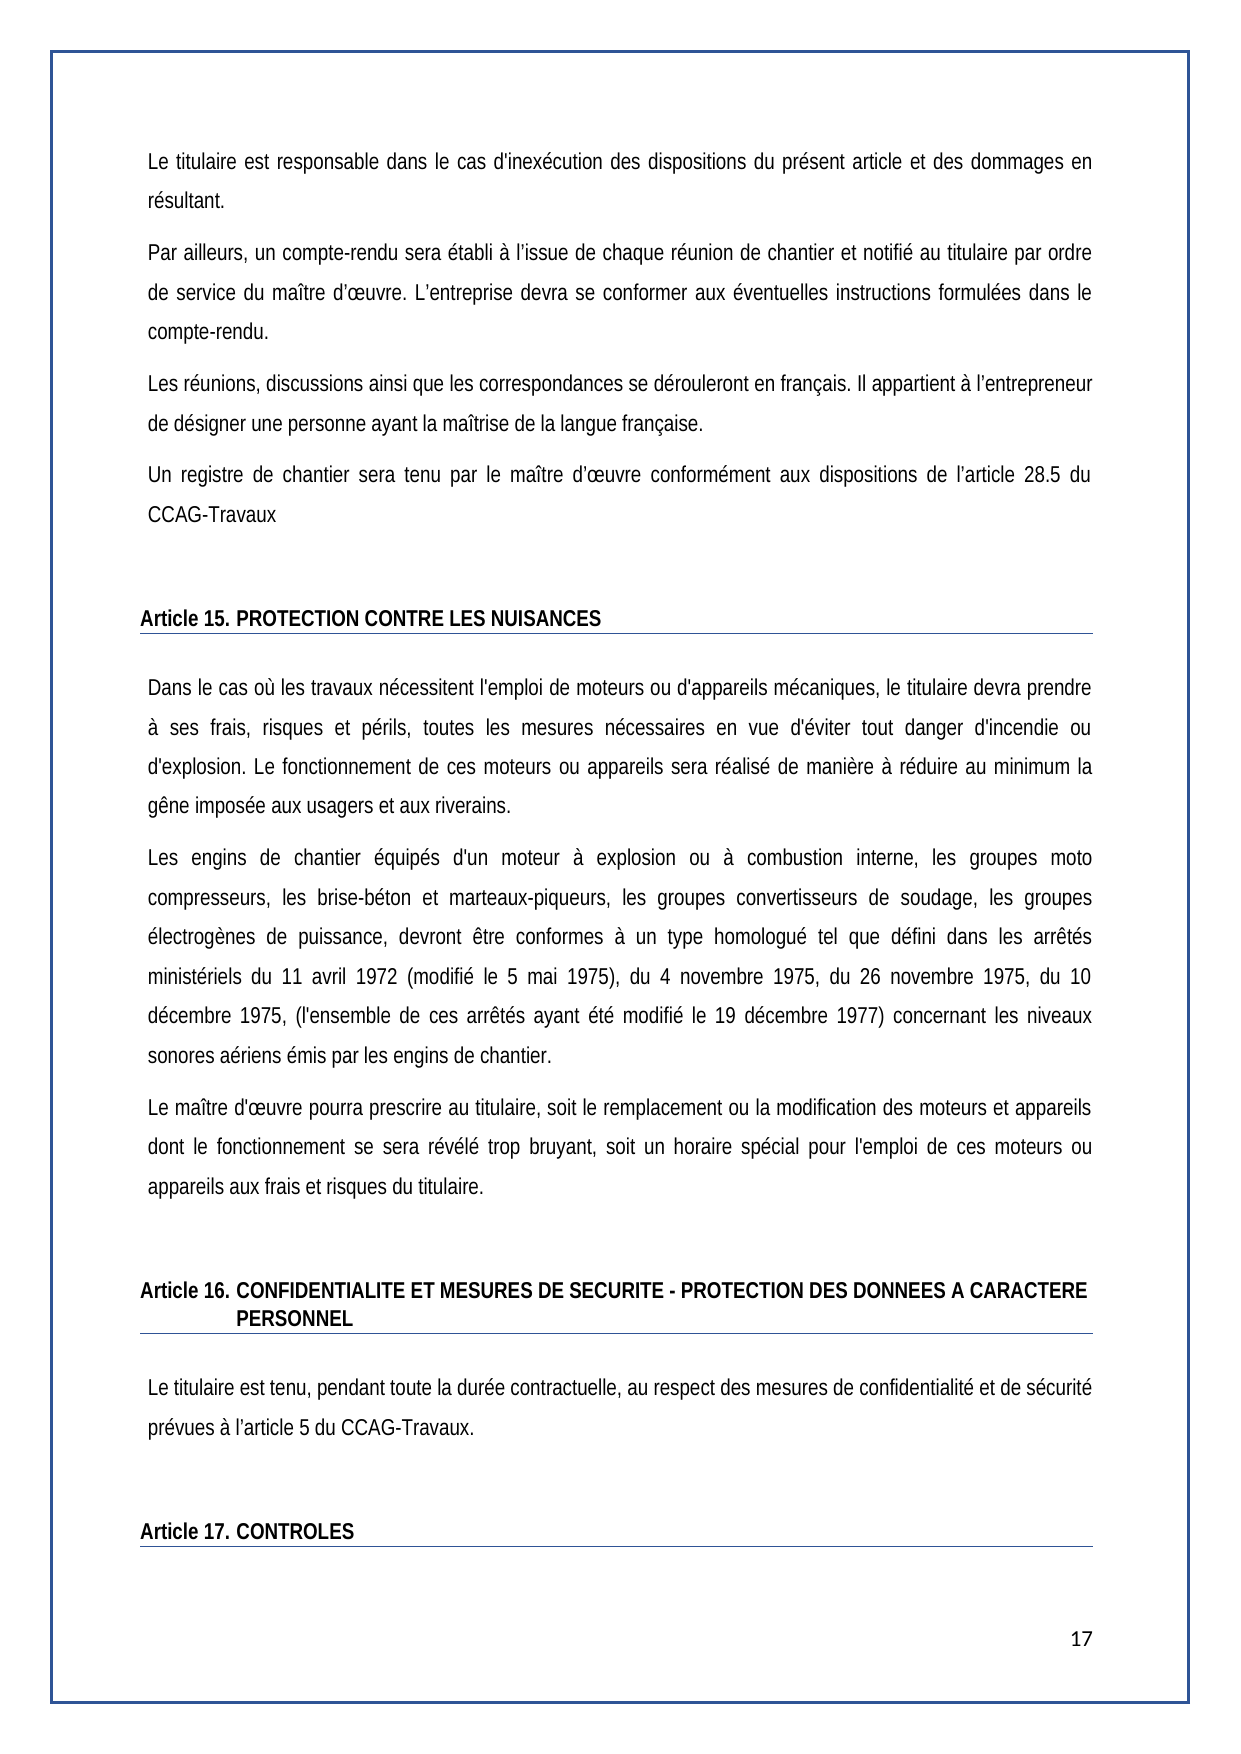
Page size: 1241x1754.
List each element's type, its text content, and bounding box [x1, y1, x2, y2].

text Les réunions, discussions ainsi que les correspondances se dérouleront en français. Il appartient à l’entrepreneur de désigner une personne ayant la maîtrise de la langue française. [148, 370, 1093, 436]
text Un registre de chantier sera tenu par le maître d’œuvre conformément aux dispositions de l’article 28.5 du CCAG-Travaux [148, 461, 1093, 527]
list CONFIDENTIALITE ET MESURES DE SECURITE - PROTECTION DES DONNEES A CARACTERE PERSONNEL [140, 1277, 1093, 1333]
text Le titulaire est tenu, pendant toute la durée contractuelle, au respect des mesures de confidentialité et de sécurité prévues à l’article 5 du CCAG-Travaux. [148, 1374, 1093, 1440]
text Dans le cas où les travaux nécessitent l'emploi de moteurs ou d'appareils mécaniques, le titulaire devra prendre à ses frais, risques et périls, toutes les mesures nécessaires en vue d'éviter tout danger d'incendie ou d'explosion. Le fonctionnement de ces moteurs ou appareils sera réalisé de manière à réduire au minimum la gêne imposée aux usagers et aux riverains. [148, 674, 1093, 819]
list PROTECTION CONTRE LES NUISANCES [140, 605, 1093, 633]
text Les engins de chantier équipés d'un moteur à explosion ou à combustion interne, les groupes moto compresseurs, les brise-béton et marteaux-piqueurs, les groupes convertisseurs de soudage, les groupes électrogènes de puissance, devront être conformes à un type homologué tel que défini dans les arrêtés ministériels du 11 avril 1972 (modifié le 5 mai 1975), du 4 novembre 1975, du 26 novembre 1975, du 10 décembre 1975, (l'ensemble de ces arrêtés ayant été modifié le 19 décembre 1977) concernant les niveaux sonores aériens émis par les engins de chantier. [148, 844, 1093, 1068]
text Par ailleurs, un compte-rendu sera établi à l’issue de chaque réunion de chantier et notifié au titulaire par ordre de service du maître d’œuvre. L’entreprise devra se conformer aux éventuelles instructions formulées dans le compte-rendu. [148, 239, 1093, 344]
text Le maître d'œuvre pourra prescrire au titulaire, soit le remplacement ou la modification des moteurs et appareils dont le fonctionnement se sera révélé trop bruyant, soit un horaire spécial pour l'emploi de ces moteurs ou appareils aux frais et risques du titulaire. [148, 1094, 1093, 1199]
text Le titulaire est responsable dans le cas d'inexécution des dispositions du présent article et des dommages en résultant. [148, 148, 1093, 213]
list CONTROLES [140, 1518, 1093, 1546]
